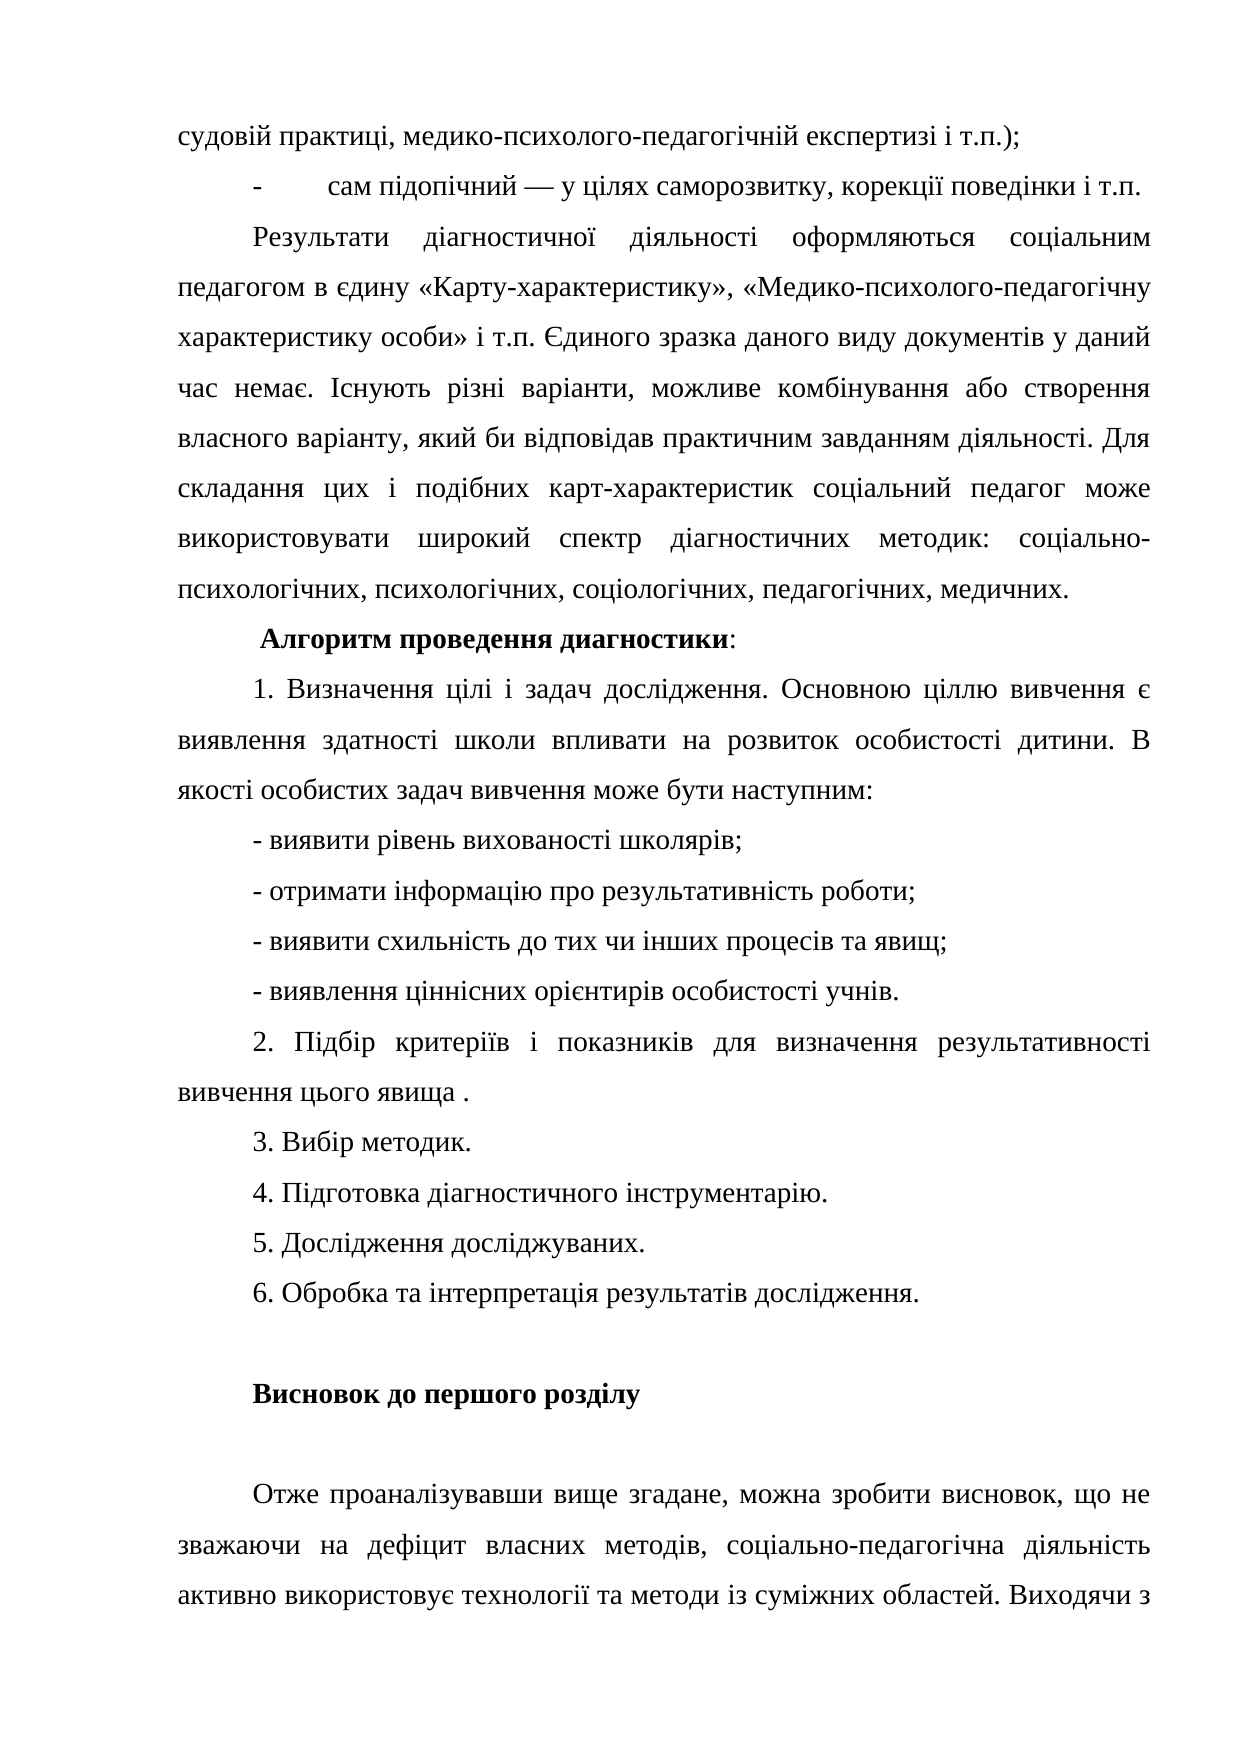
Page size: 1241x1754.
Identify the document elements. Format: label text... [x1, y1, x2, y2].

text 1. Визначення цілі і задач дослідження. Основною ціллю вивчення є виявлення здатності школи впливати на розвиток особистості дитини. В якості особистих задач вивчення може бути наступним: [177, 672, 1152, 806]
text - виявлення ціннісних орієнтирів особистості учнів. [177, 973, 1152, 1007]
text 2. Підбір критеріїв і показників для визначення результативності вивчення цього явища . [177, 1024, 1152, 1108]
list сам підопічний — у цілях саморозвитку, корекції поведінки і т.п. [177, 168, 1152, 202]
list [177, 118, 1152, 152]
text Алгоритм проведення диагностики: [177, 621, 1152, 655]
text 6. Обробка та інтерпретація результатів дослідження. [177, 1275, 1152, 1309]
text - отримати інформацію про результативність роботи; [177, 873, 1152, 906]
text 4. Підготовка діагностичного інструментарію. [177, 1175, 1152, 1208]
text 3. Вибір методик. [177, 1124, 1152, 1158]
text Висновок до першого розділу [177, 1376, 1152, 1409]
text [177, 1477, 1152, 1611]
text - виявити рівень вихованості школярів; [177, 822, 1152, 856]
text Результати діагностичної діяльності оформляються соціальним педагогом в єдину «Карту-характеристику», «Медико-психолого-педагогічну характеристику особи» і т.п. Єдиного зразка даного виду документів у даний час немає. Існують різні варіанти, можливе комбінування або створення власного варіанту, який би відповідав практичним завданням діяльності. Для складання цих і подібних карт-характеристик соціальний педагог може використовувати широкий спектр діагностичних методик: соціально-психологічних, психологічних, соціологічних, педагогічних, медичних. [177, 219, 1152, 604]
text 5. Дослідження досліджуваних. [177, 1225, 1152, 1258]
text - виявити схильність до тих чи інших процесів та явищ; [177, 923, 1152, 957]
